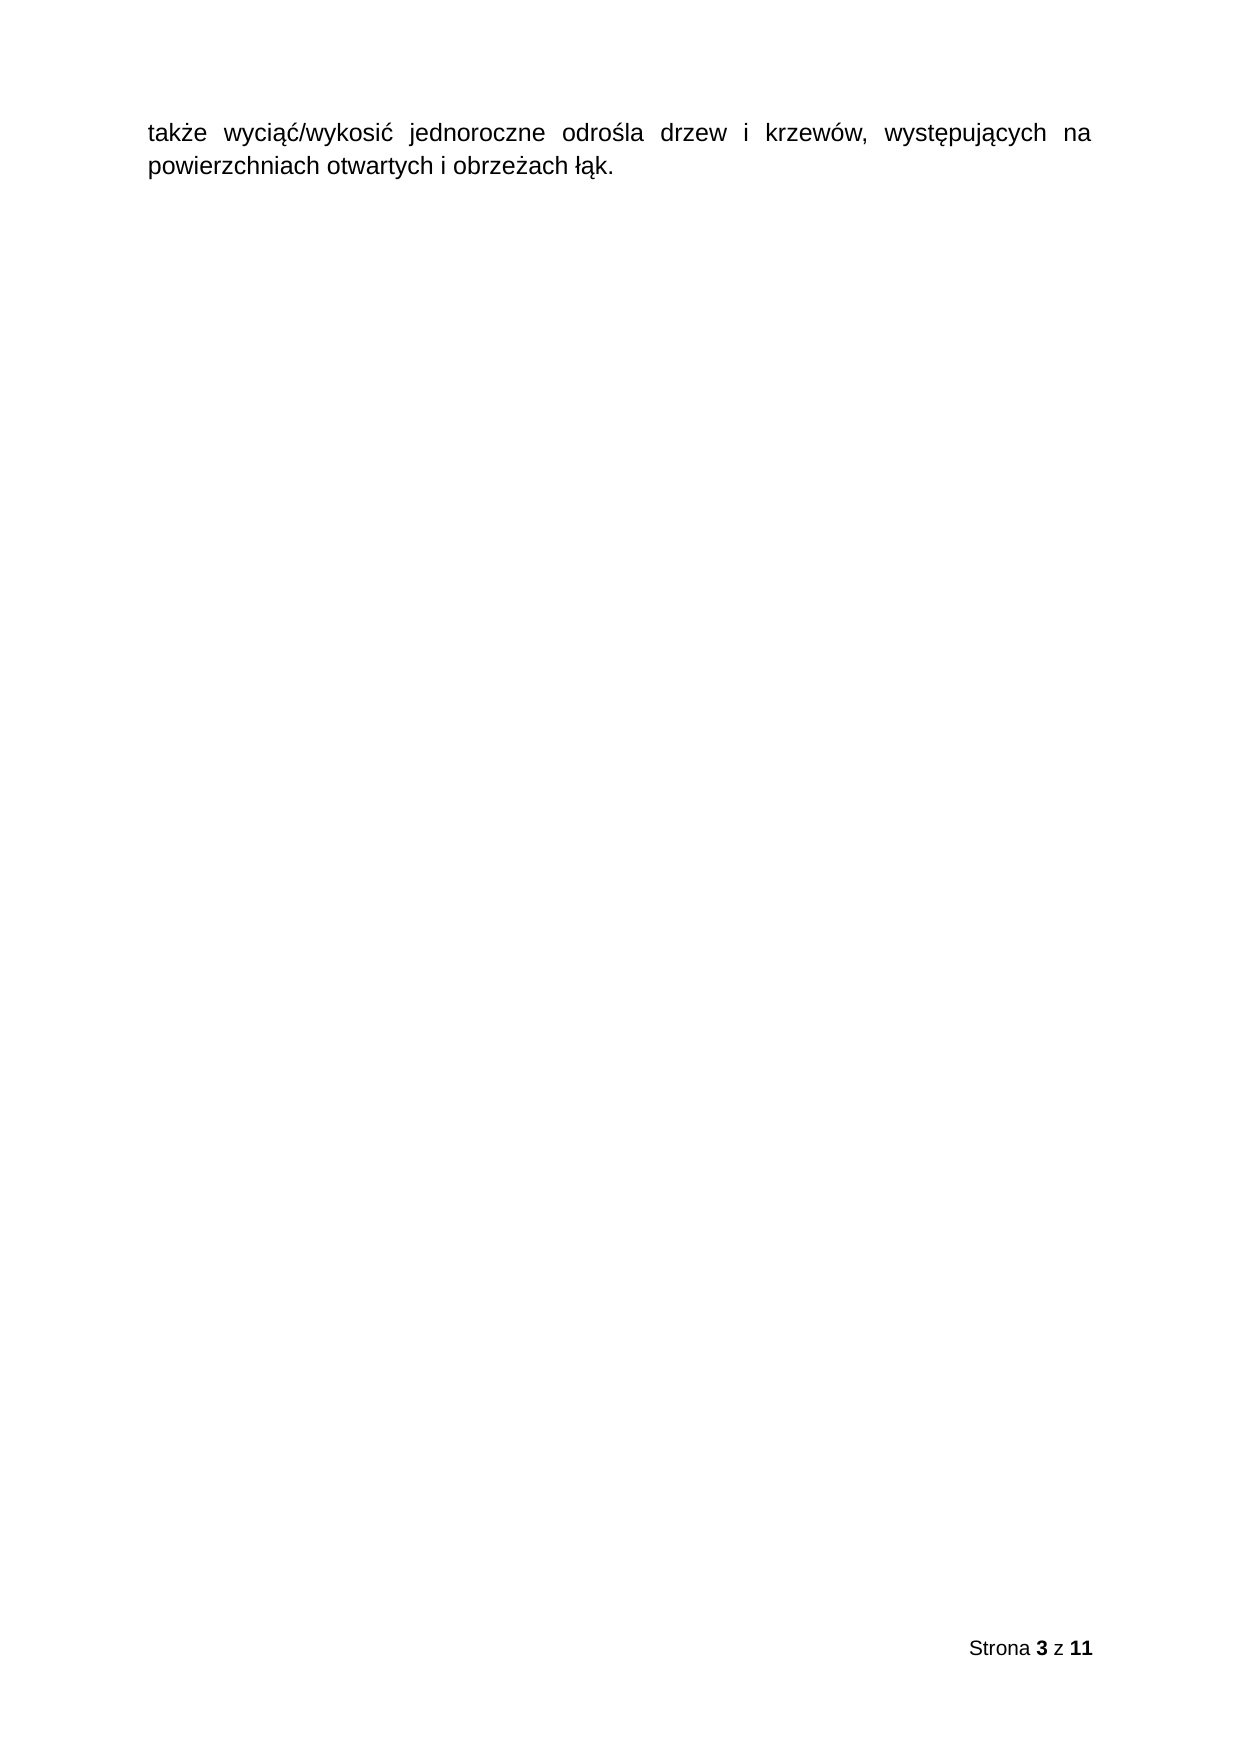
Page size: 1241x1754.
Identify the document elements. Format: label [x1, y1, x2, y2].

text [148, 118, 1093, 180]
